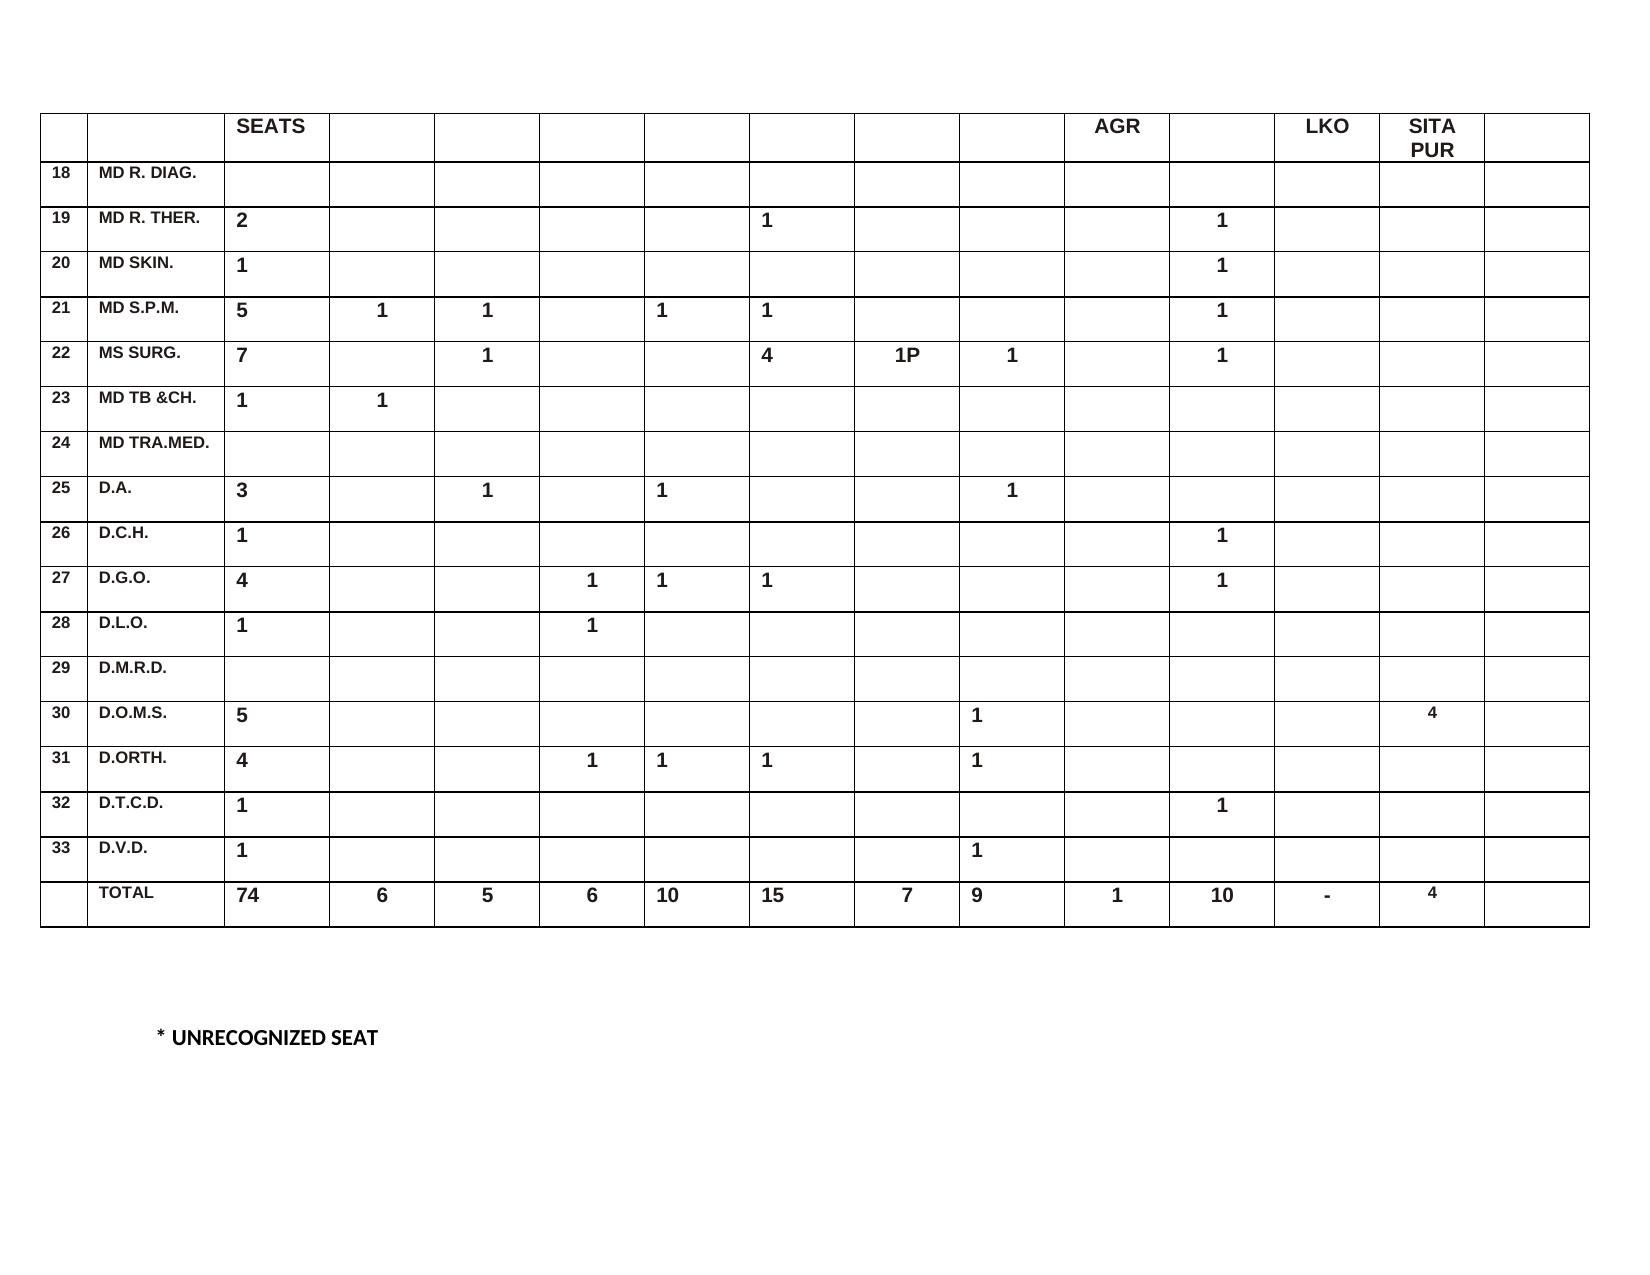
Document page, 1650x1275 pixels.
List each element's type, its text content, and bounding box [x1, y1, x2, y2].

table_cell 21 [41, 298, 87, 341]
table_cell KNP [645, 114, 749, 161]
table_cell 27 [41, 567, 87, 611]
table_cell [1485, 298, 1589, 341]
table_cell [435, 208, 539, 251]
table_cell 5 [435, 883, 539, 926]
table_cell [855, 298, 959, 341]
table_cell 1 [1170, 208, 1274, 251]
table_cell [330, 702, 434, 746]
table_cell D.ORTH. [88, 747, 224, 791]
table_cell [1170, 477, 1274, 521]
table_cell 1 [750, 567, 854, 611]
table_cell 1 [960, 747, 1064, 791]
table_cell [1275, 613, 1379, 656]
table_cell [435, 252, 539, 296]
table_cell 1 [645, 477, 749, 521]
table_cell 20 [41, 252, 87, 296]
table_cell M.H. AGR [1065, 114, 1169, 161]
table_cell [1065, 613, 1169, 656]
table_cell [540, 342, 644, 386]
table_cell [1275, 567, 1379, 611]
table_cell 5 [225, 702, 329, 746]
table_cell 7 [855, 883, 959, 926]
table_cell [960, 387, 1064, 431]
table_cell 7 [225, 342, 329, 386]
table_cell [88, 114, 224, 161]
table_cell 1 [750, 298, 854, 341]
table_cell [750, 657, 854, 701]
table_cell [960, 523, 1064, 566]
table_cell D.T.C.D. [88, 793, 224, 836]
table_cell [855, 613, 959, 656]
table_cell [1380, 342, 1484, 386]
table_cell 3 [225, 477, 329, 521]
table_cell [540, 298, 644, 341]
table_cell [1065, 838, 1169, 881]
table_cell [645, 613, 749, 656]
table_cell [330, 252, 434, 296]
table_cell [540, 523, 644, 566]
table_cell [1380, 523, 1484, 566]
table_cell [1380, 387, 1484, 431]
table_cell 1 [960, 477, 1064, 521]
table_cell 10 [1170, 883, 1274, 926]
table_cell [1380, 613, 1484, 656]
table_cell [1170, 163, 1274, 206]
table_cell [855, 477, 959, 521]
table_cell [960, 793, 1064, 836]
table_cell D.V.D. [88, 838, 224, 881]
table_cell [540, 163, 644, 206]
table_cell MD R. DIAG. [88, 163, 224, 206]
table_cell [750, 477, 854, 521]
table_cell [645, 208, 749, 251]
table_cell D.G.O. [88, 567, 224, 611]
table_cell [540, 208, 644, 251]
table_cell 1 [960, 342, 1064, 386]
table_cell [750, 252, 854, 296]
text * UNRECOGNIZED SEAT [150, 1023, 1576, 1051]
table_cell 4 [225, 567, 329, 611]
table_cell 1 [540, 613, 644, 656]
table_cell 1 [1170, 567, 1274, 611]
table_cell [1170, 432, 1274, 476]
table_cell [750, 523, 854, 566]
table_cell [960, 432, 1064, 476]
table_cell 1 [225, 793, 329, 836]
table_cell [1065, 523, 1169, 566]
table_cell [1065, 567, 1169, 611]
table_cell [1380, 432, 1484, 476]
table_cell [1380, 477, 1484, 521]
table_cell [1485, 208, 1589, 251]
table_cell [960, 163, 1064, 206]
table_cell [330, 163, 434, 206]
table_cell 1 [225, 252, 329, 296]
table_cell 4 [1380, 702, 1484, 746]
table_cell 4 [1380, 883, 1484, 926]
table_cell 6 [540, 883, 644, 926]
table_cell [1485, 523, 1589, 566]
table_cell [330, 523, 434, 566]
table_cell [645, 342, 749, 386]
table_cell [645, 387, 749, 431]
table_cell [540, 477, 644, 521]
table_cell 15 [750, 883, 854, 926]
table_cell [1485, 613, 1589, 656]
table_cell [645, 793, 749, 836]
table_cell [435, 747, 539, 791]
table_cell [960, 613, 1064, 656]
table_cell 1 [225, 387, 329, 431]
table_cell 24 [41, 432, 87, 476]
table_cell [330, 208, 434, 251]
table_cell 1 [540, 747, 644, 791]
table_cell [855, 747, 959, 791]
table_cell [1380, 657, 1484, 701]
table_cell 32 [41, 793, 87, 836]
table_cell 1 [750, 208, 854, 251]
table_cell [1380, 252, 1484, 296]
table_cell [645, 432, 749, 476]
table_cell MD R. THER. [88, 208, 224, 251]
table_cell [1275, 298, 1379, 341]
table_cell 2 [225, 208, 329, 251]
table_cell [330, 567, 434, 611]
table_cell D.A. [88, 477, 224, 521]
table_cell [330, 613, 434, 656]
table_cell [1485, 702, 1589, 746]
table_cell 1 [1170, 523, 1274, 566]
table_cell [855, 793, 959, 836]
table_cell MS SURG. [88, 342, 224, 386]
table_cell [1380, 838, 1484, 881]
table_cell [855, 523, 959, 566]
table_cell 4 [225, 747, 329, 791]
table_cell [540, 657, 644, 701]
table_cell RML LKO [1275, 114, 1379, 161]
table_cell 29 [41, 657, 87, 701]
table_cell [1275, 163, 1379, 206]
table_cell 31 [41, 747, 87, 791]
table_cell 1 [330, 298, 434, 341]
table_cell 1 [225, 838, 329, 881]
table_cell [645, 163, 749, 206]
table_cell JHS [540, 114, 644, 161]
table_cell [435, 523, 539, 566]
table_cell 26 [41, 523, 87, 566]
table_cell 28 [41, 613, 87, 656]
table_cell [750, 432, 854, 476]
table_cell [1065, 747, 1169, 791]
table_cell [435, 702, 539, 746]
table_cell [1275, 657, 1379, 701]
table_cell [1485, 432, 1589, 476]
table_cell D.M.R.D. [88, 657, 224, 701]
table_cell [855, 702, 959, 746]
table_cell SAIFAI [855, 114, 959, 161]
table_cell 1 [225, 613, 329, 656]
table_cell - [1275, 883, 1379, 926]
table_cell [540, 702, 644, 746]
table_cell 1 [330, 387, 434, 431]
table_cell [1485, 657, 1589, 701]
table_cell 1 [435, 342, 539, 386]
table_cell MRT [960, 114, 1064, 161]
table_cell D.L.O. [88, 613, 224, 656]
table_cell 1 [435, 298, 539, 341]
table_cell 1 [1170, 298, 1274, 341]
table_cell [1275, 252, 1379, 296]
table_cell [1170, 702, 1274, 746]
table_cell [435, 567, 539, 611]
table_cell [1275, 523, 1379, 566]
table_cell [1485, 793, 1589, 836]
table_cell [960, 657, 1064, 701]
table_cell [1275, 208, 1379, 251]
table_cell [1065, 252, 1169, 296]
table_cell [855, 208, 959, 251]
table_cell [1380, 298, 1484, 341]
table_cell [1275, 793, 1379, 836]
table_cell [540, 252, 644, 296]
table_cell [1380, 163, 1484, 206]
table_cell [1065, 702, 1169, 746]
table_cell 1 [1170, 252, 1274, 296]
table_cell 74 [225, 883, 329, 926]
table_cell [540, 432, 644, 476]
table_cell [1275, 387, 1379, 431]
table_cell [1485, 838, 1589, 881]
table_cell [645, 702, 749, 746]
table_cell [435, 163, 539, 206]
table_cell [645, 657, 749, 701]
table_cell [1275, 432, 1379, 476]
table_cell 18 [41, 163, 87, 206]
table_cell 1 [960, 702, 1064, 746]
table_cell 1 [645, 747, 749, 791]
table_cell [645, 252, 749, 296]
table_cell [855, 387, 959, 431]
table_cell GKP [435, 114, 539, 161]
table_cell [330, 747, 434, 791]
table_cell [435, 432, 539, 476]
table_cell [855, 163, 959, 206]
table_cell [1380, 793, 1484, 836]
table_cell 1 [1065, 883, 1169, 926]
table_cell SGPGI [1485, 114, 1589, 161]
table_cell [1065, 387, 1169, 431]
table_cell [960, 298, 1064, 341]
table_cell [1275, 342, 1379, 386]
table_cell [330, 657, 434, 701]
table_cell [1065, 342, 1169, 386]
table_cell [1485, 567, 1589, 611]
table_cell [1065, 298, 1169, 341]
table_cell 1 [1170, 342, 1274, 386]
table_cell 9 [960, 883, 1064, 926]
table_cell [1485, 883, 1589, 926]
table_cell [330, 342, 434, 386]
table_cell ALD [330, 114, 434, 161]
table_cell LKO [750, 114, 854, 161]
table_cell 30 [41, 702, 87, 746]
table_cell [225, 163, 329, 206]
table_cell [960, 208, 1064, 251]
table_cell [41, 883, 87, 926]
table_cell [750, 793, 854, 836]
table_cell TOTAL SEATS [225, 114, 329, 161]
table_cell [41, 114, 87, 161]
table_cell [1170, 387, 1274, 431]
table_cell [435, 387, 539, 431]
table_cell [1065, 657, 1169, 701]
table_cell [960, 252, 1064, 296]
table_cell D.O.M.S. [88, 702, 224, 746]
table_cell [1170, 657, 1274, 701]
table_cell 19 [41, 208, 87, 251]
table_cell [330, 793, 434, 836]
table_cell [435, 657, 539, 701]
table_cell [1380, 747, 1484, 791]
table_cell [1275, 838, 1379, 881]
table_cell 5 [225, 298, 329, 341]
table_cell 1 [750, 747, 854, 791]
table_cell [435, 793, 539, 836]
table_cell [1065, 432, 1169, 476]
table_cell [855, 432, 959, 476]
table_cell AGR [1170, 114, 1274, 161]
table_cell 1 [1170, 793, 1274, 836]
table_cell [855, 567, 959, 611]
table_cell 4 [750, 342, 854, 386]
table_cell [1485, 342, 1589, 386]
table_cell 25 [41, 477, 87, 521]
table_cell [1485, 252, 1589, 296]
table_cell [1485, 163, 1589, 206]
table_cell 10 [645, 883, 749, 926]
table_cell [1065, 208, 1169, 251]
table_cell [540, 838, 644, 881]
table_cell [1065, 477, 1169, 521]
table_cell 6 [330, 883, 434, 926]
table_cell [1275, 477, 1379, 521]
table_cell [750, 702, 854, 746]
table_cell 1 [960, 838, 1064, 881]
table_cell 23 [41, 387, 87, 431]
table_cell 22 [41, 342, 87, 386]
table_cell [1065, 163, 1169, 206]
table_cell [1485, 387, 1589, 431]
table_cell [1380, 208, 1484, 251]
table_cell [1170, 838, 1274, 881]
table_cell [330, 838, 434, 881]
table_cell [750, 163, 854, 206]
table_cell [645, 523, 749, 566]
table_cell 1 [435, 477, 539, 521]
table_cell 1 [540, 567, 644, 611]
table_cell 1 [645, 567, 749, 611]
table_cell [750, 613, 854, 656]
table_cell 1 [645, 298, 749, 341]
table_cell [960, 567, 1064, 611]
table_cell MD SKIN. [88, 252, 224, 296]
table_cell [1275, 702, 1379, 746]
table_cell [750, 387, 854, 431]
table_cell MD TB &CH. [88, 387, 224, 431]
table_cell MD S.P.M. [88, 298, 224, 341]
table_cell [225, 657, 329, 701]
table_cell [1275, 747, 1379, 791]
table_cell [855, 657, 959, 701]
table_cell [1170, 747, 1274, 791]
table_cell [750, 838, 854, 881]
table_cell [540, 793, 644, 836]
table_cell 1 [225, 523, 329, 566]
table_cell [1380, 567, 1484, 611]
table_cell 33 [41, 838, 87, 881]
table_cell MD TRA.MED. [88, 432, 224, 476]
table_cell [225, 432, 329, 476]
table_cell TOTAL [88, 883, 224, 926]
table_cell [435, 613, 539, 656]
table_cell [855, 838, 959, 881]
table_cell [330, 477, 434, 521]
table_cell [330, 432, 434, 476]
table_cell RIO SITA PUR [1380, 114, 1484, 161]
table_cell [1065, 793, 1169, 836]
table_cell [435, 838, 539, 881]
table_cell D.C.H. [88, 523, 224, 566]
table_cell [855, 252, 959, 296]
table_cell [1170, 613, 1274, 656]
table_cell [1485, 477, 1589, 521]
table_cell [540, 387, 644, 431]
table_cell [1485, 747, 1589, 791]
table_cell 1P [855, 342, 959, 386]
table_cell [645, 838, 749, 881]
